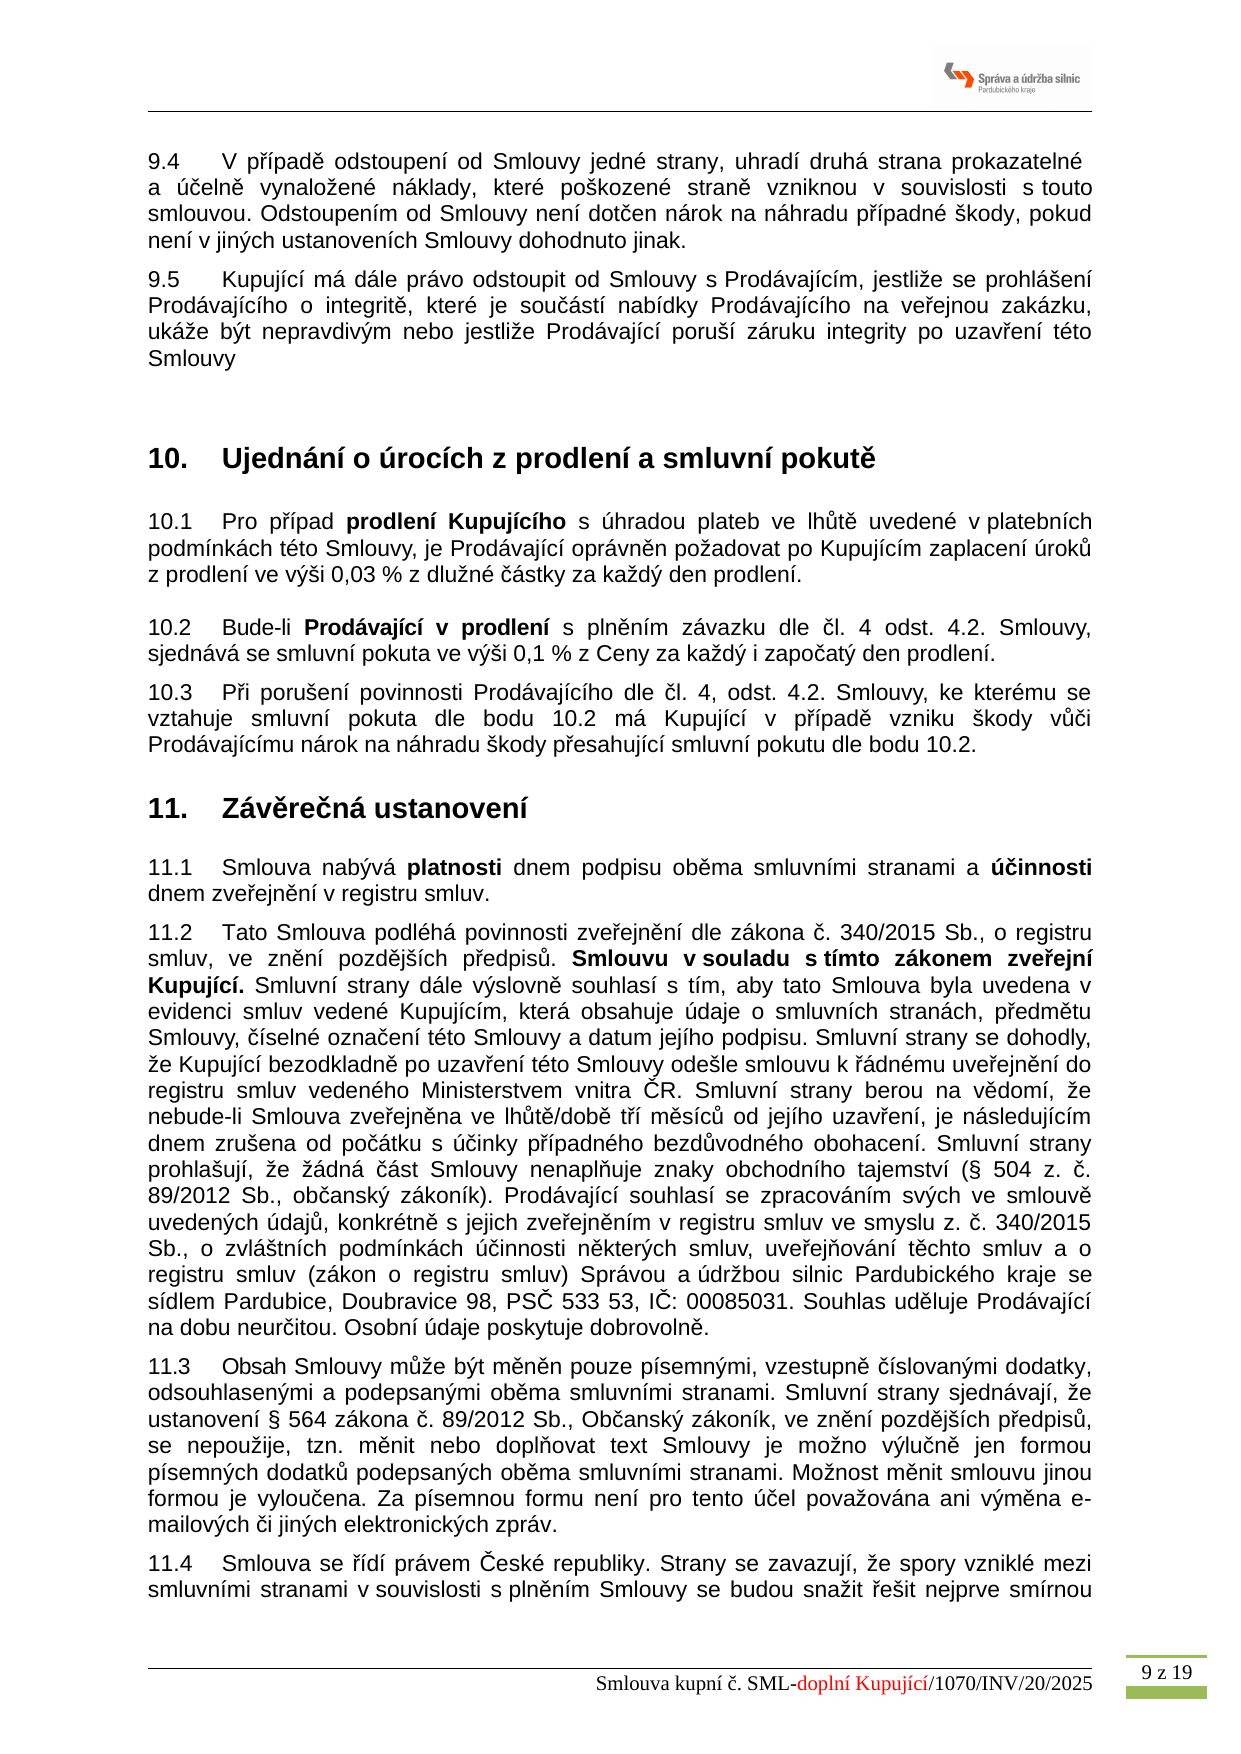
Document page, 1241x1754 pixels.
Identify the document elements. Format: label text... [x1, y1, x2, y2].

list Kupující má dále právo odstoupit od Smlouvy s Prodávajícím, jestliže se prohlášení Prodávajícího o integritě, které je součástí nabídky Prodávajícího na veřejnou zakázku, ukáže být nepravdivým nebo jestliže Prodávající poruší záruku integrity po uzavření této Smlouvy [148, 266, 1092, 371]
list Při porušení povinnosti Prodávajícího dle čl. 4, odst. 4.2. Smlouvy, ke kterému se vztahuje smluvní pokuta dle bodu 10.2 má Kupující v případě vzniku škody vůči Prodávajícímu nárok na náhradu škody přesahující smluvní pokutu dle bodu 10.2. [148, 679, 1092, 758]
list Pro případ prodlení Kupujícího s úhradou plateb ve lhůtě uvedené v platebních podmínkách této Smlouvy, je Prodávající oprávněn požadovat po Kupujícím zaplacení úroků z prodlení ve výši 0,03 % z dlužné částky za každý den prodlení. [148, 508, 1092, 587]
list V případě odstoupení od Smlouvy jedné strany, uhradí druhá strana prokazatelné a účelně vynaložené náklady, které poškozené straně vzniknou v souvislosti s touto smlouvou. Odstoupením od Smlouvy není dotčen nárok na náhradu případné škody, pokud není v jiných ustanoveních Smlouvy dohodnuto jinak. [148, 148, 1092, 253]
list Tato Smlouva podléhá povinnosti zveřejnění dle zákona č. 340/2015 Sb., o registru smluv, ve znění pozdějších předpisů. Smlouvu v souladu s tímto zákonem zveřejní Kupující. Smluvní strany dále výslovně souhlasí s tím, aby tato Smlouva byla uvedena v evidenci smluv vedené Kupujícím, která obsahuje údaje o smluvních stranách, předmětu Smlouvy, číselné označení této Smlouvy a datum jejího podpisu. Smluvní strany se dohodly, že Kupující bezodkladně po uzavření této Smlouvy odešle smlouvu k řádnému uveřejnění do registru smluv vedeného Ministerstvem vnitra ČR. Smluvní strany berou na vědomí, že nebude-li Smlouva zveřejněna ve lhůtě/době tří měsíců od jejího uzavření, je následujícím dnem zrušena od počátku s účinky případného bezdůvodného obohacení. Smluvní strany prohlašují, že žádná část Smlouvy nenaplňuje znaky obchodního tajemství (§ 504 z. č. 89/2012 Sb., občanský zákoník). Prodávající souhlasí se zpracováním svých ve smlouvě uvedených údajů, konkrétně s jejich zveřejněním v registru smluv ve smyslu z. č. 340/2015 Sb., o zvláštních podmínkách účinnosti některých smluv, uveřejňování těchto smluv a o registru smluv (zákon o registru smluv) Správou a údržbou silnic Pardubického kraje se sídlem Pardubice, Doubravice 98, PSČ 533 53, IČ: 00085031. Souhlas uděluje Prodávající na dobu neurčitou. Osobní údaje poskytuje dobrovolně. [148, 919, 1092, 1341]
list Obsah Smlouvy může být měněn pouze písemnými, vzestupně číslovanými dodatky, odsouhlasenými a podepsanými oběma smluvními stranami. Smluvní strany sjednávají, že ustanovení § 564 zákona č. 89/2012 Sb., Občanský zákoník, ve znění pozdějších předpisů, se nepoužije, tzn. měnit nebo doplňovat text Smlouvy je možno výlučně jen formou písemných dodatků podepsaných oběma smluvními stranami. Možnost měnit smlouvu jinou formou je vyloučena. Za písemnou formu není pro tento účel považována ani výměna e-mailových či jiných elektronických zpráv. [148, 1353, 1092, 1537]
list Smlouva nabývá platnosti dnem podpisu oběma smluvními stranami a účinnosti dnem zveřejnění v registru smluv. [148, 854, 1092, 906]
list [148, 1550, 1092, 1603]
list Bude-li Prodávající v prodlení s plněním závazku dle čl. 4 odst. 4.2. Smlouvy, sjednává se smluvní pokuta ve výši 0,1 % z Ceny za každý i započatý den prodlení. [148, 613, 1092, 666]
picture [931, 44, 1093, 109]
list Závěrečná ustanovení [148, 791, 1092, 825]
list Ujednání o úrocích z prodlení a smluvní pokutě [148, 441, 1092, 474]
